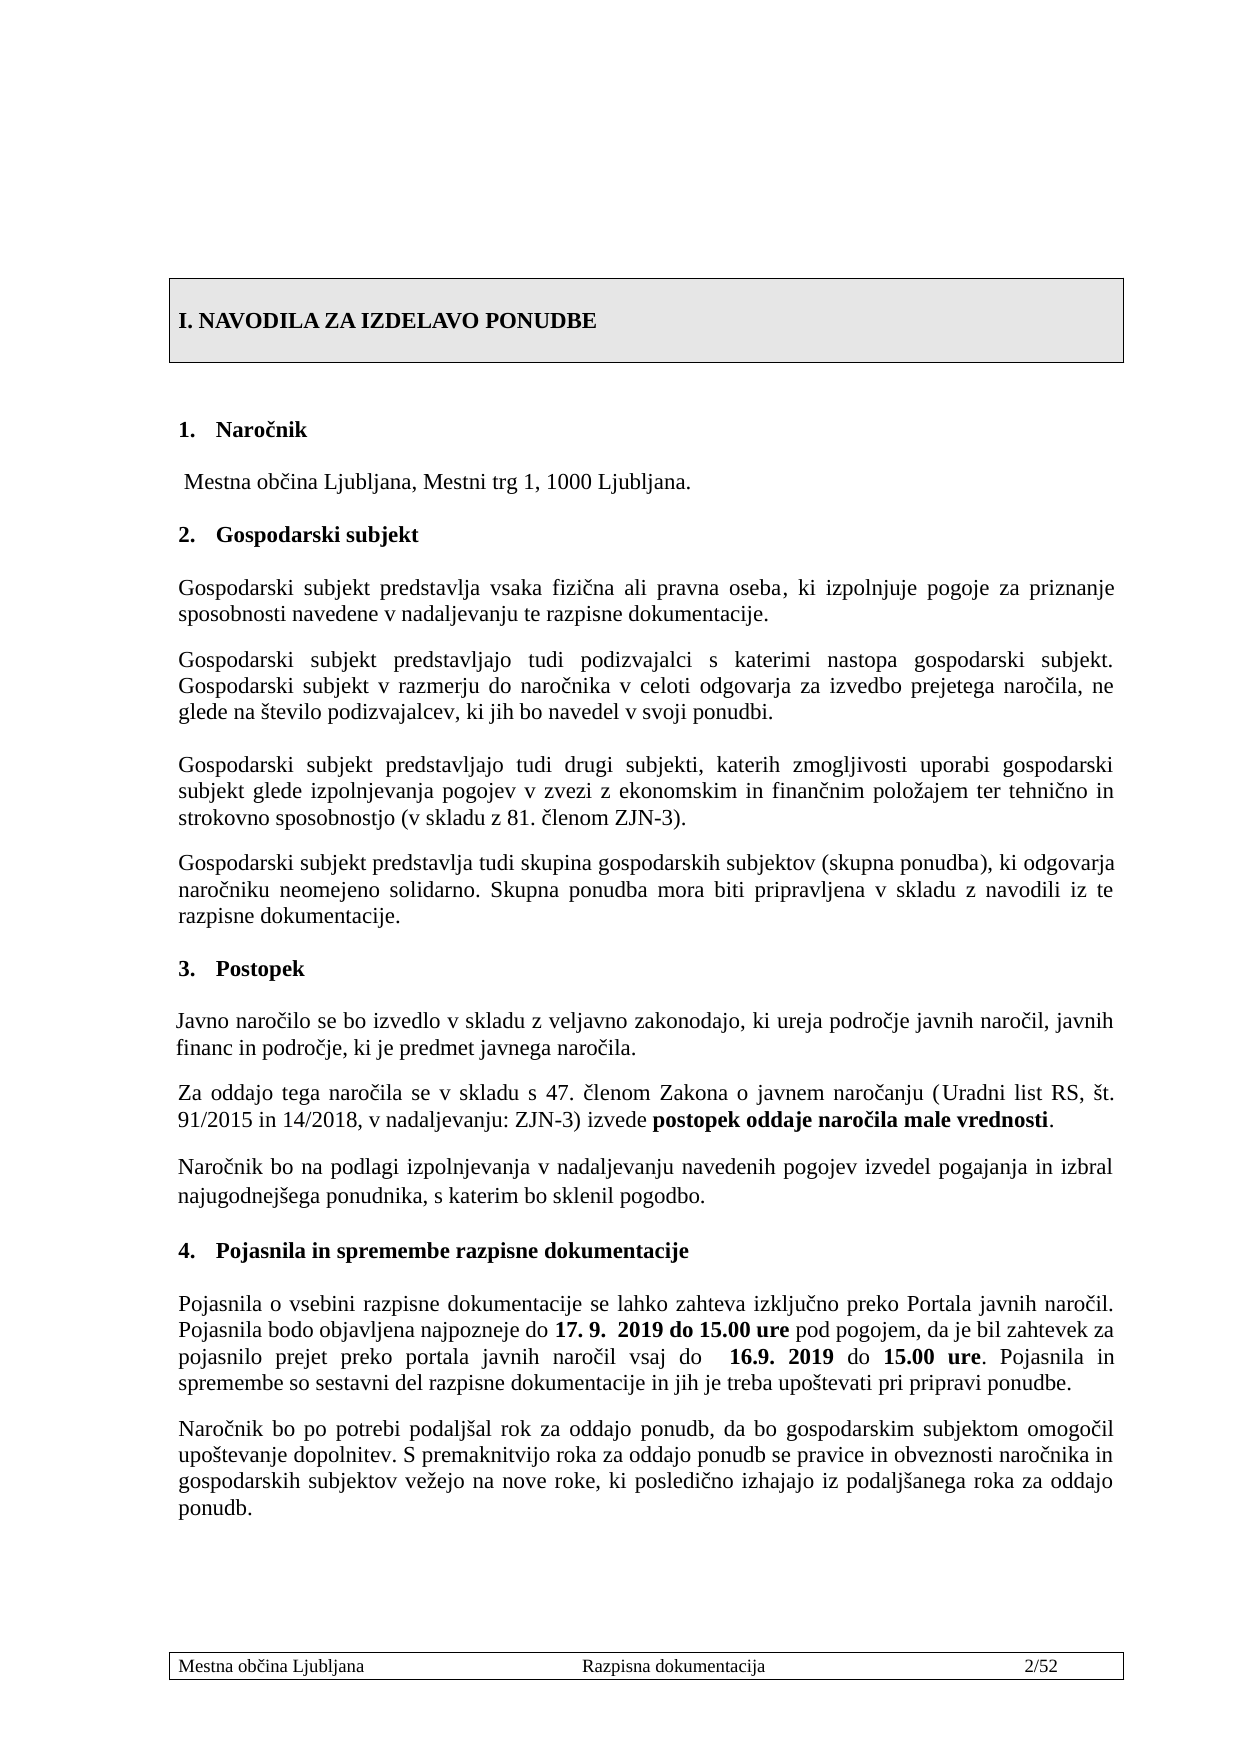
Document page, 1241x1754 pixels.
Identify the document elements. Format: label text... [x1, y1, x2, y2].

text Pojasnila o vsebini razpisne dokumentacije se lahko zahteva izključno preko Portala javnih naročil. Pojasnila bodo objavljena najpozneje do 17. 9. 2019 do 15.00 ure pod pogojem, da je bil zahtevek za pojasnilo prejet preko portala javnih naročil vsaj do 16.9. 2019 do 15.00 ure. Pojasnila in spremembe so sestavni del razpisne dokumentacije in jih je treba upoštevati pri pripravi ponudbe. [178, 1290, 1115, 1395]
text Gospodarski subjekt predstavljajo tudi podizvajalci s katerimi nastopa gospodarski subjekt. Gospodarski subjekt v razmerju do naročnika v celoti odgovarja za izvedbo prejetega naročila, ne glede na število podizvajalcev, ki jih bo navedel v svoji ponudbi. [178, 646, 1115, 725]
list Naročnik [178, 416, 1115, 442]
list Pojasnila in spremembe razpisne dokumentacije [178, 1237, 1115, 1264]
text Naročnik bo na podlagi izpolnjevanja v nadaljevanju navedenih pogojev izvedel pogajanja in izbral najugodnejšega ponudnika, s katerim bo sklenil pogodbo. [178, 1153, 1115, 1208]
text Gospodarski subjekt predstavlja vsaka fizična ali pravna oseba, ki izpolnjuje pogoje za priznanje sposobnosti navedene v nadaljevanju te razpisne dokumentacije. [178, 574, 1115, 626]
list Postopek [178, 955, 1115, 981]
list I. NAVODILA ZA IZDELAVO PONUDBE [170, 304, 1123, 330]
text Gospodarski subjekt predstavlja tudi skupina gospodarskih subjektov (skupna ponudba), ki odgovarja naročniku neomejeno solidarno. Skupna ponudba mora biti pripravljena v skladu z navodili iz te razpisne dokumentacije. [178, 849, 1115, 928]
list Mestna občina Ljubljana, Mestni trg 1, 1000 Ljubljana. [184, 468, 1115, 495]
text Gospodarski subjekt predstavljajo tudi drugi subjekti, katerih zmogljivosti uporabi gospodarski subjekt glede izpolnjevanja pogojev v zvezi z ekonomskim in finančnim položajem ter tehnično in strokovno sposobnostjo (v skladu z 81. členom ZJN-3). [178, 751, 1115, 830]
text Za oddajo tega naročila se v skladu s 47. členom Zakona o javnem naročanju (Uradni list RS, št. 91/2015 in 14/2018, v nadaljevanju: ZJN-3) izvede postopek oddaje naročila male vrednosti. [178, 1079, 1115, 1132]
text Naročnik bo po potrebi podaljšal rok za oddajo ponudb, da bo gospodarskim subjektom omogočil upoštevanje dopolnitev. S premaknitvijo roka za oddajo ponudb se pravice in obveznosti naročnika in gospodarskih subjektov vežejo na nove roke, ki posledično izhajajo iz podaljšanega roka za oddajo ponudb. [178, 1414, 1115, 1520]
list Gospodarski subjekt [178, 521, 1115, 547]
list Javno naročilo se bo izvedlo v skladu z veljavno zakonodajo, ki ureja področje javnih naročil, javnih financ in področje, ki je predmet javnega naročila. [176, 1007, 1115, 1060]
